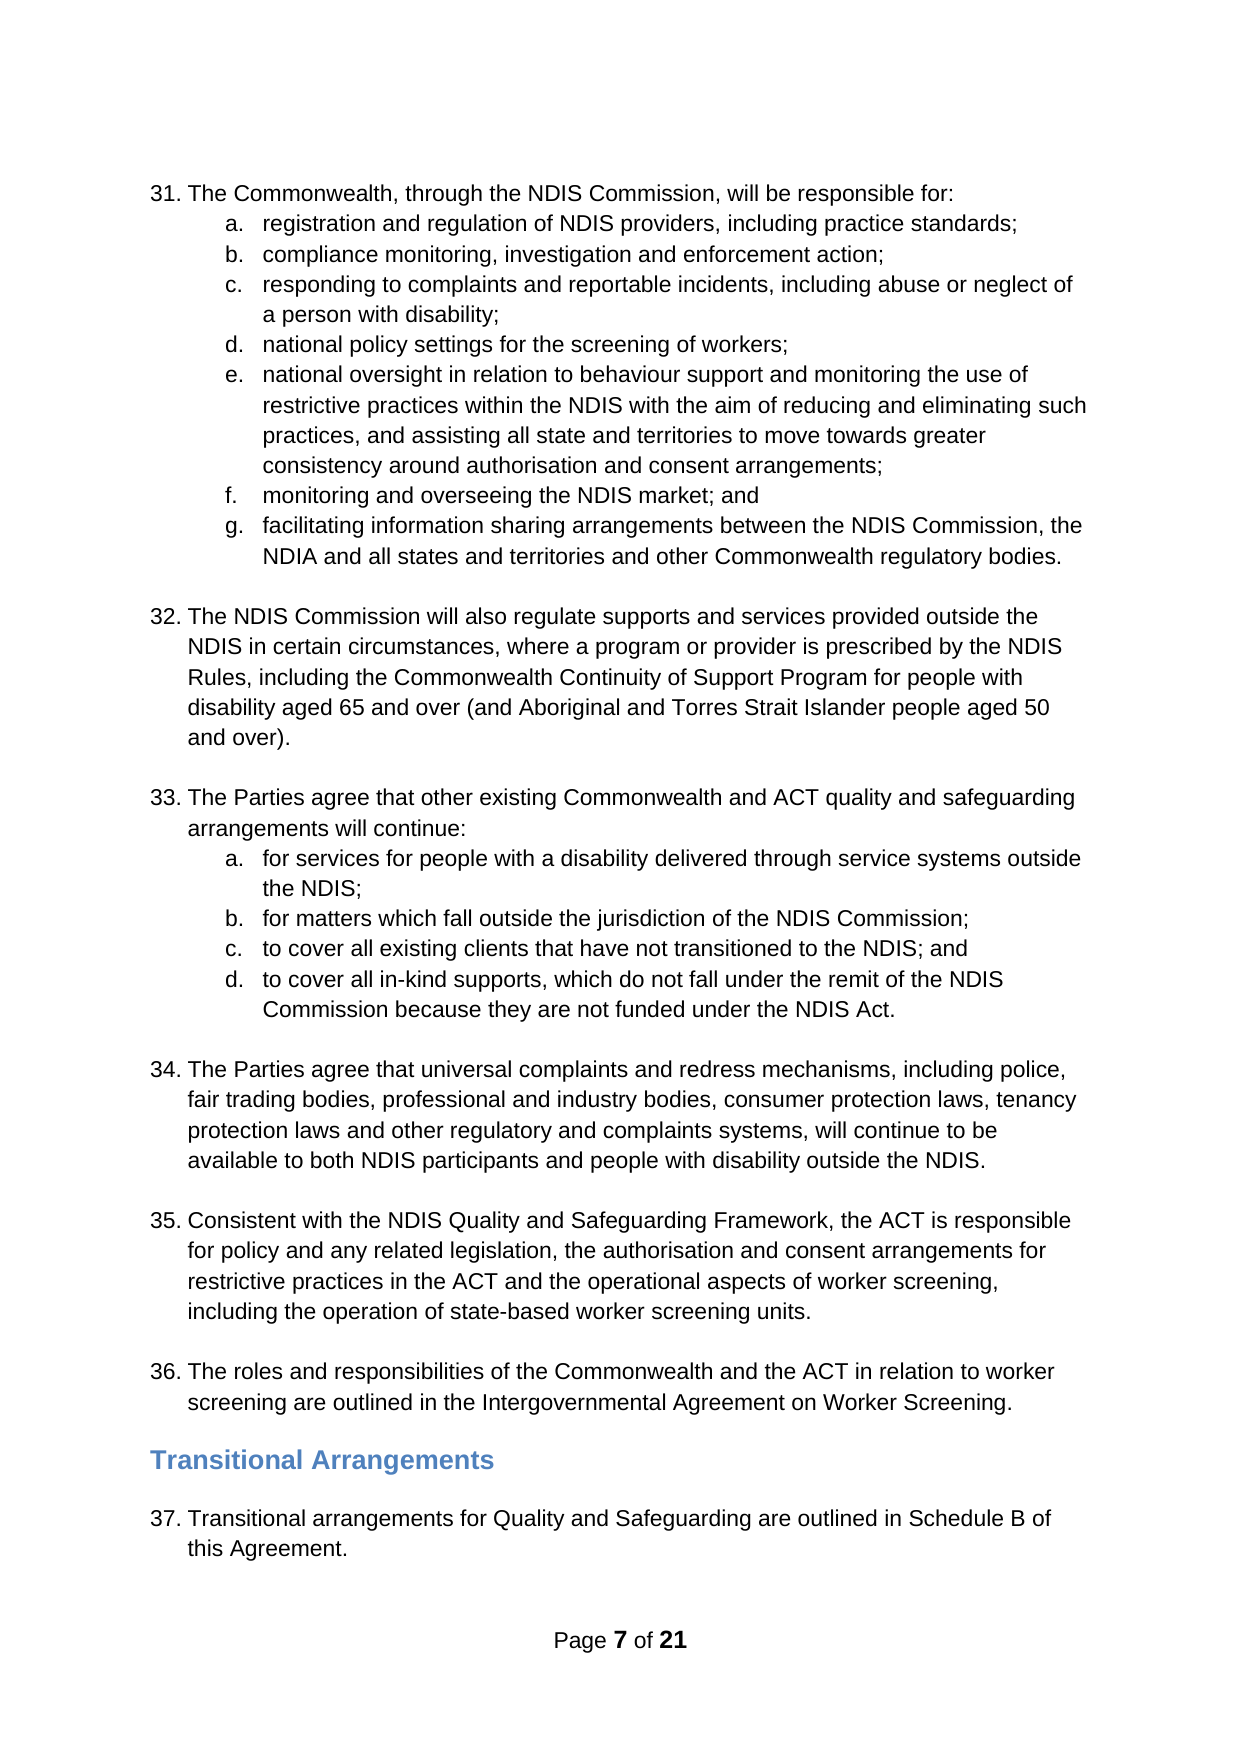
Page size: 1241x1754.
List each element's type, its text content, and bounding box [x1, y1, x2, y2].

list responding to complaints and reportable incidents, including abuse or neglect of a person with disability; [225, 271, 1090, 327]
list Transitional arrangements for Quality and Safeguarding are outlined in Schedule B of this Agreement. [150, 1505, 1090, 1561]
list The NDIS Commission will also regulate supports and services provided outside the NDIS in certain circumstances, where a program or provider is prescribed by the NDIS Rules, including the Commonwealth Continuity of Support Program for people with disability aged 65 and over (and Aboriginal and Torres Strait Islander people aged 50 and over). [150, 603, 1090, 750]
list for services for people with a disability delivered through service systems outside the NDIS; [225, 845, 1090, 901]
list The Commonwealth, through the NDIS Commission, will be responsible for: [150, 180, 1090, 207]
list monitoring and overseeing the NDIS market; and [225, 482, 1090, 509]
list The roles and responsibilities of the Commonwealth and the ACT in relation to worker screening are outlined in the Intergovernmental Agreement on Worker Screening. [150, 1358, 1090, 1415]
list to cover all in-kind supports, which do not fall under the remit of the NDIS Commission because they are not funded under the NDIS Act. [225, 966, 1090, 1022]
list compliance monitoring, investigation and enforcement action; [225, 241, 1090, 267]
list national policy settings for the screening of workers; [225, 331, 1090, 358]
list national oversight in relation to behaviour support and monitoring the use of restrictive practices within the NDIS with the aim of reducing and eliminating such practices, and assisting all state and territories to move towards greater consistency around authorisation and consent arrangements; [225, 361, 1090, 478]
list registration and regulation of NDIS providers, including practice standards; [225, 210, 1090, 237]
list The Parties agree that universal complaints and redress mechanisms, including police, fair trading bodies, professional and industry bodies, consumer protection laws, tenancy protection laws and other regulatory and complaints systems, will continue to be available to both NDIS participants and people with disability outside the NDIS. [150, 1056, 1090, 1173]
list facilitating information sharing arrangements between the NDIS Commission, the NDIA and all states and territories and other Commonwealth regulatory bodies. [225, 512, 1090, 569]
subtitle Transitional Arrangements [150, 1444, 1090, 1475]
list The Parties agree that other existing Commonwealth and ACT quality and safeguarding arrangements will continue: [150, 784, 1090, 841]
list for matters which fall outside the jurisdiction of the NDIS Commission; [225, 905, 1090, 932]
list to cover all existing clients that have not transitioned to the NDIS; and [225, 935, 1090, 962]
list Consistent with the NDIS Quality and Safeguarding Framework, the ACT is responsible for policy and any related legislation, the authorisation and consent arrangements for restrictive practices in the ACT and the operational aspects of worker screening, including the operation of state-based worker screening units. [150, 1207, 1090, 1324]
